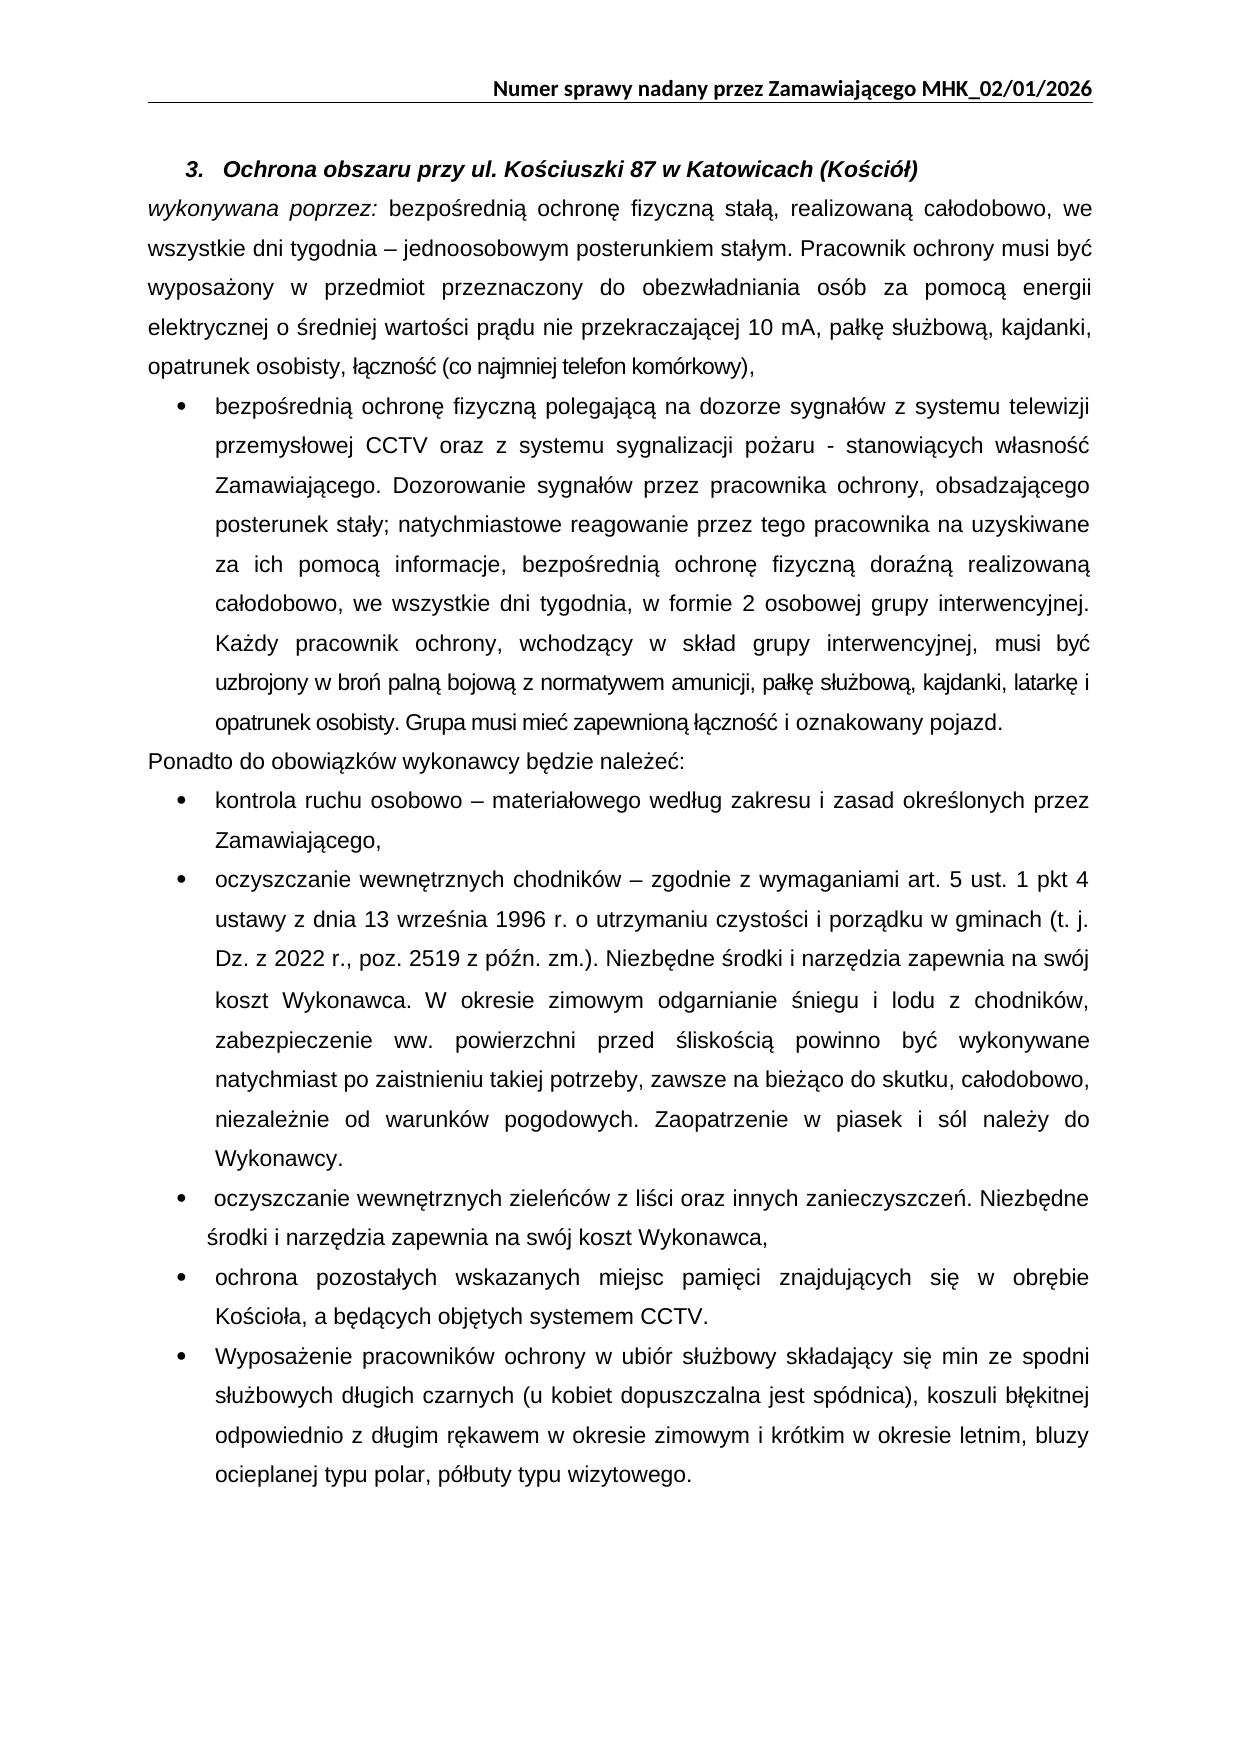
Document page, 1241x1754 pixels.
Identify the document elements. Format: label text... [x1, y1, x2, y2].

list oczyszczanie wewnętrznych chodników – zgodnie z wymaganiami art. 5 ust. 1 pkt 4 ustawy z dnia 13 września 1996 r. o utrzymaniu czystości i porządku w gminach (t. j. Dz. z 2022 r., poz. 2519 z późn. zm.). Niezbędne środki i narzędzia zapewnia na swój koszt Wykonawca. W okresie zimowym odgarnianie śniegu i lodu z chodników, zabezpieczenie ww. powierzchni przed śliskością powinno być wykonywane natychmiast po zaistnieniu takiej potrzeby, zawsze na bieżąco do skutku, całodobowo, niezależnie od warunków pogodowych. Zaopatrzenie w piasek i sól należy do Wykonawcy. [177, 866, 1090, 1172]
list oczyszczanie wewnętrznych zieleńców z liści oraz innych zanieczyszczeń. Niezbędne środki i narzędzia zapewnia na swój koszt Wykonawca, [177, 1185, 1090, 1251]
text wykonywana poprzez: bezpośrednią ochronę fizyczną stałą, realizowaną całodobowo, we wszystkie dni tygodnia – jednoosobowym posterunkiem stałym. Pracownik ochrony musi być wyposażony w przedmiot przeznaczony do obezwładniania osób za pomocą energii elektrycznej o średniej wartości prądu nie przekraczającej 10 mA, pałkę służbową, kajdanki, opatrunek osobisty, łączność (co najmniej telefon komórkowy), [148, 195, 1093, 379]
list kontrola ruchu osobowo – materiałowego według zakresu i zasad określonych przez Zamawiającego, [177, 787, 1090, 853]
list ochrona pozostałych wskazanych miejsc pamięci znajdujących się w obrębie Kościoła, a będących objętych systemem CCTV. [177, 1264, 1090, 1329]
text Ponadto do obowiązków wykonawcy będzie należeć: [148, 748, 1090, 774]
list bezpośrednią ochronę fizyczną polegającą na dozorze sygnałów z systemu telewizji przemysłowej CCTV oraz z systemu sygnalizacji pożaru - stanowiących własność Zamawiającego. Dozorowanie sygnałów przez pracownika ochrony, obsadzającego posterunek stały; natychmiastowe reagowanie przez tego pracownika na uzyskiwane za ich pomocą informacje, bezpośrednią ochronę fizyczną doraźną realizowaną całodobowo, we wszystkie dni tygodnia, w formie 2 osobowej grupy interwencyjnej. Każdy pracownik ochrony, wchodzący w skład grupy interwencyjnej, musi być uzbrojony w broń palną bojową z normatywem amunicji, pałkę służbową, kajdanki, latarkę i opatrunek osobisty. Grupa musi mieć zapewnioną łączność i oznakowany pojazd. [177, 393, 1090, 735]
list Wyposażenie pracowników ochrony w ubiór służbowy składający się min ze spodni służbowych długich czarnych (u kobiet dopuszczalna jest spódnica), koszuli błękitnej odpowiednio z długim rękawem w okresie zimowym i krótkim w okresie letnim, bluzy ocieplanej typu polar, półbuty typu wizytowego. [177, 1343, 1090, 1487]
list Ochrona obszaru przy ul. Kościuszki 87 w Katowicach (Kościół) [185, 156, 1093, 182]
